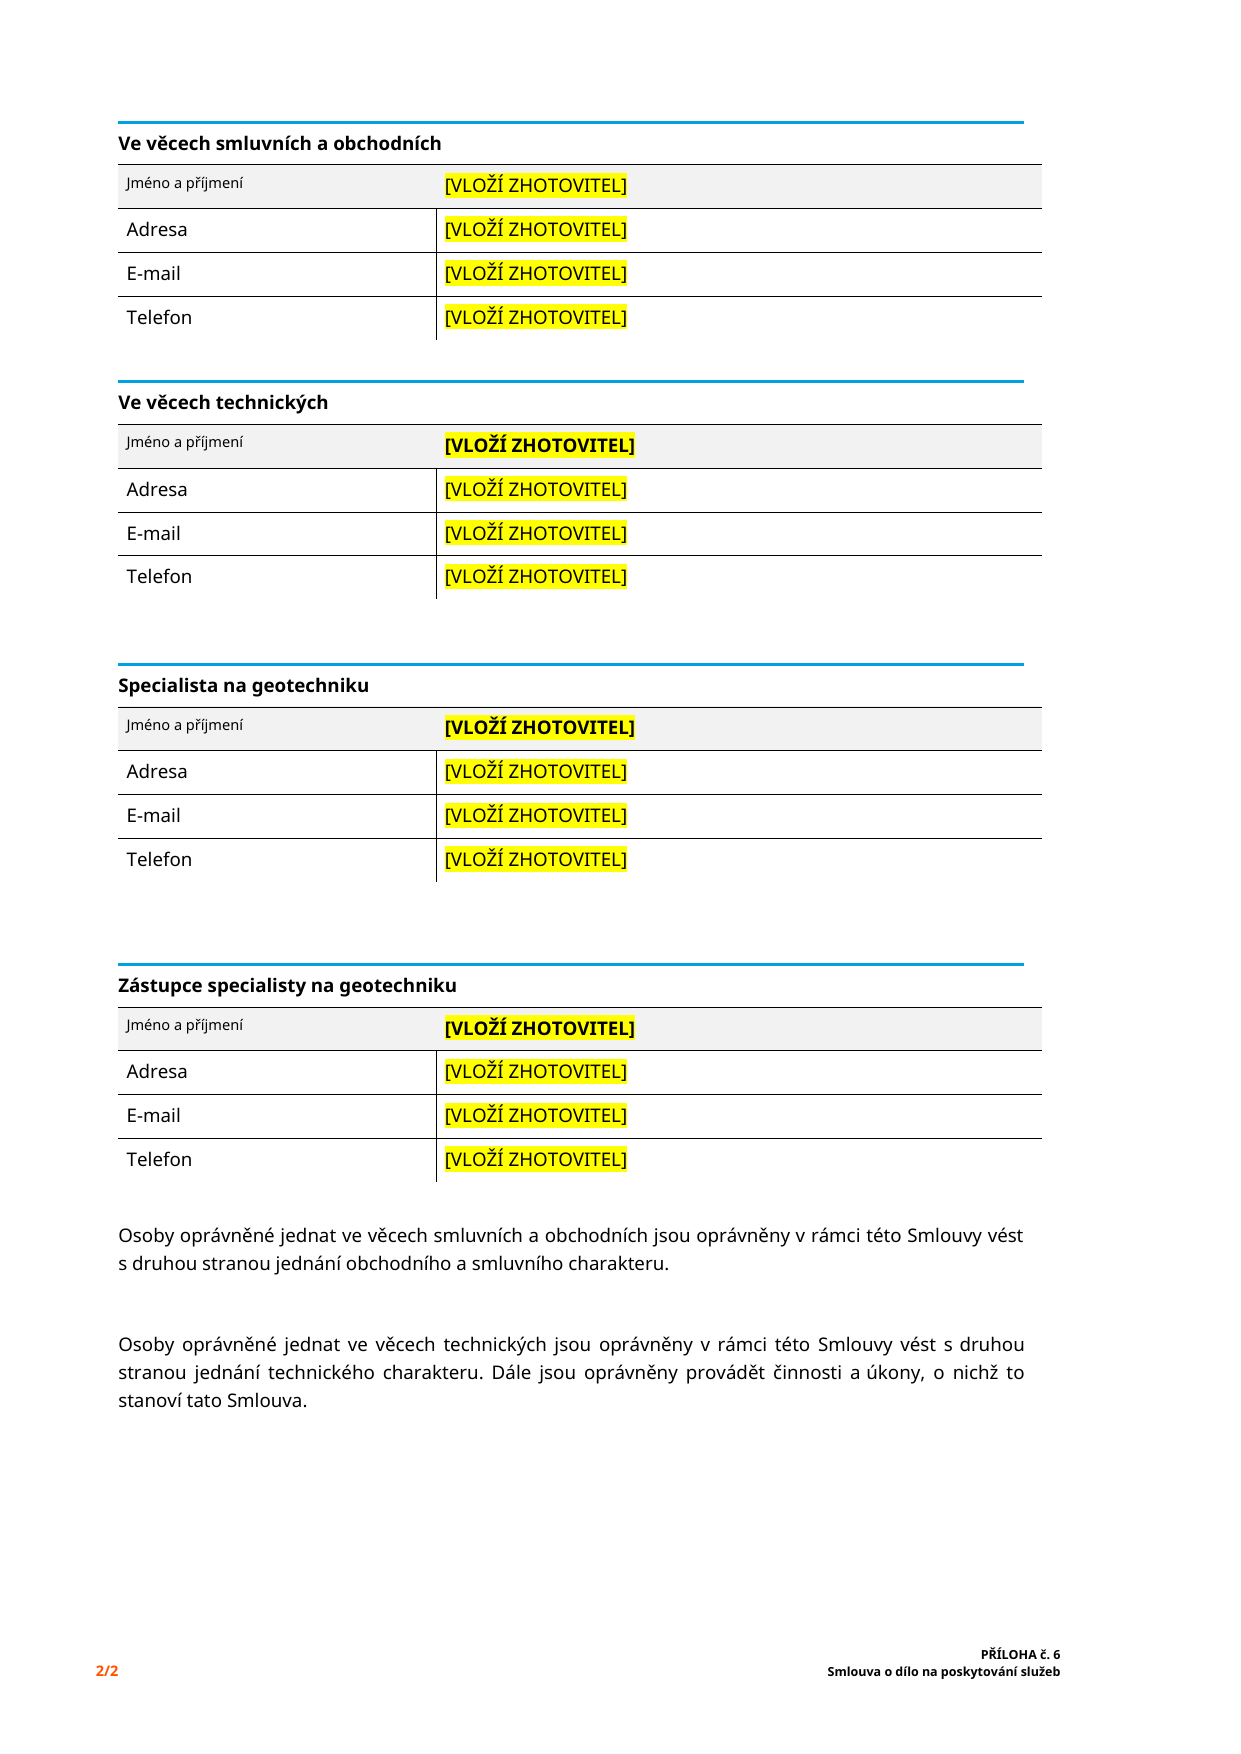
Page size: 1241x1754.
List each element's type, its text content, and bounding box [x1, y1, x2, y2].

table_cell Adresa [118, 209, 436, 252]
table_header Jméno a příjmení [118, 165, 436, 208]
table_cell Telefon [118, 556, 436, 599]
table_header [VLOŽÍ ZHOTOVITEL] [436, 165, 1042, 208]
table_header [VLOŽÍ ZHOTOVITEL] [436, 1008, 1042, 1050]
text Osoby oprávněné jednat ve věcech technických jsou oprávněny v rámci této Smlouvy vést s druhou stranou jednání technického charakteru. Dále jsou oprávněny provádět činnosti a úkony, o nichž to stanoví tato Smlouva. [118, 1332, 1024, 1413]
table_cell [VLOŽÍ ZHOTOVITEL] [437, 1051, 1042, 1094]
table_header Jméno a příjmení [118, 425, 436, 468]
text Zástupce specialisty na geotechniku [118, 966, 1024, 998]
table_cell Telefon [118, 297, 436, 340]
table_cell [VLOŽÍ ZHOTOVITEL] [437, 513, 1042, 555]
table_header Jméno a příjmení [118, 708, 436, 750]
table_cell [VLOŽÍ ZHOTOVITEL] [437, 209, 1042, 252]
table_cell [VLOŽÍ ZHOTOVITEL] [437, 1095, 1042, 1138]
text Ve věcech smluvních a obchodních [118, 124, 1024, 156]
table_cell E-mail [118, 253, 436, 296]
table_cell E-mail [118, 1095, 436, 1138]
table_cell [VLOŽÍ ZHOTOVITEL] [437, 253, 1042, 296]
table_cell E-mail [118, 795, 436, 838]
table_cell [VLOŽÍ ZHOTOVITEL] [437, 839, 1042, 882]
table_header [VLOŽÍ ZHOTOVITEL] [436, 425, 1042, 468]
table_cell Telefon [118, 839, 436, 882]
text Ve věcech technických [118, 383, 1024, 415]
text Specialista na geotechniku [118, 666, 1024, 698]
table_cell [VLOŽÍ ZHOTOVITEL] [437, 795, 1042, 838]
table_cell Telefon [118, 1139, 436, 1182]
table_cell [VLOŽÍ ZHOTOVITEL] [437, 469, 1042, 512]
table_header Jméno a příjmení [118, 1008, 436, 1050]
table_cell [VLOŽÍ ZHOTOVITEL] [437, 751, 1042, 794]
table_cell [VLOŽÍ ZHOTOVITEL] [437, 1139, 1042, 1182]
table_header [VLOŽÍ ZHOTOVITEL] [436, 708, 1042, 750]
table_cell Adresa [118, 469, 436, 512]
text Osoby oprávněné jednat ve věcech smluvních a obchodních jsou oprávněny v rámci této Smlouvy vést s druhou stranou jednání obchodního a smluvního charakteru. [118, 1222, 1024, 1276]
table_cell [VLOŽÍ ZHOTOVITEL] [437, 297, 1042, 340]
table_cell Adresa [118, 1051, 436, 1094]
table_cell E-mail [118, 513, 436, 555]
table_cell [VLOŽÍ ZHOTOVITEL] [437, 556, 1042, 599]
table_cell Adresa [118, 751, 436, 794]
